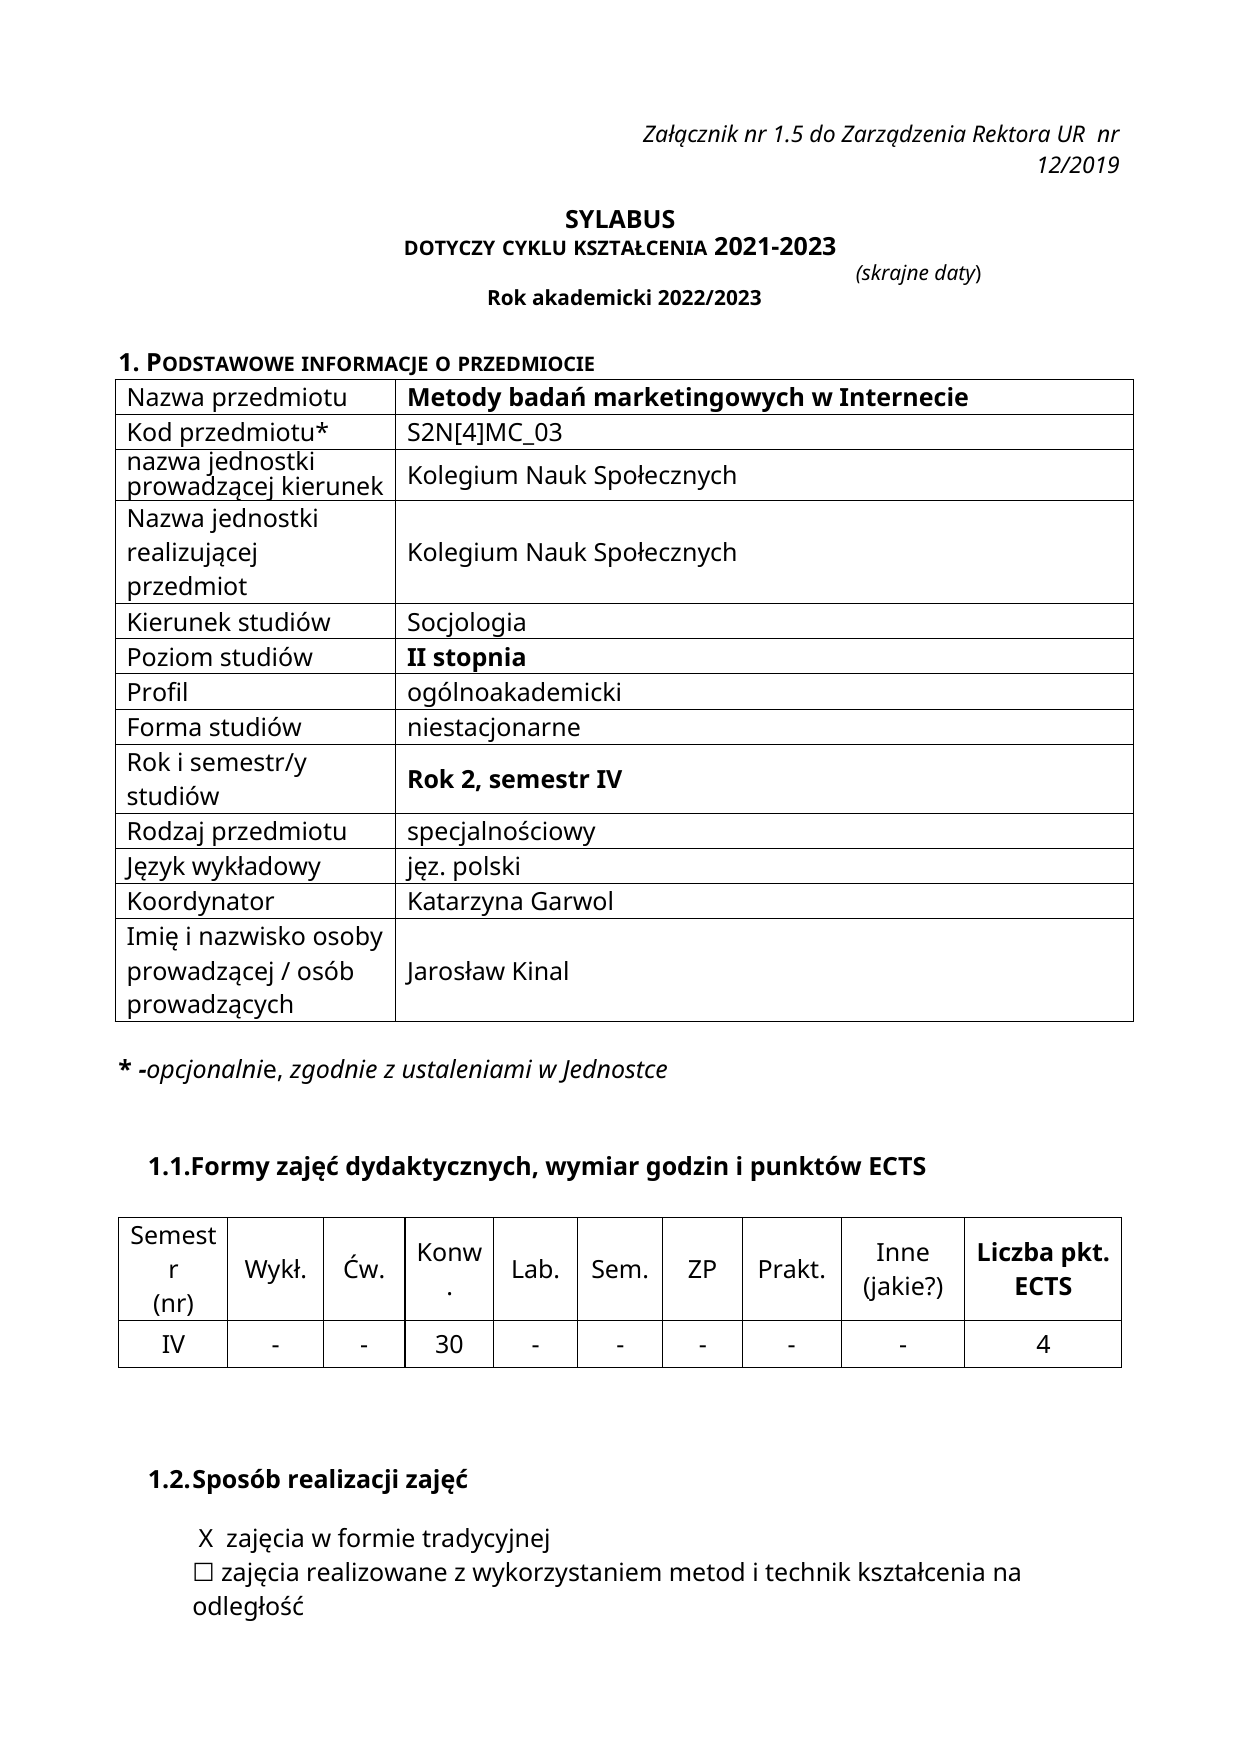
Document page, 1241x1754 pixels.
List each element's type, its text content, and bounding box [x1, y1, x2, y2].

text 1.2. Sposób realizacji zajęć [148, 1461, 1122, 1496]
text 1.1.Formy zajęć dydaktycznych, wymiar godzin i punktów ECTS [148, 1149, 1122, 1183]
table_cell Profil [116, 674, 395, 708]
text * -opcjonalnie, zgodnie z ustaleniami w Jednostce [118, 1051, 1122, 1086]
table_header Wykł. [228, 1218, 323, 1320]
table_cell nazwa jednostki prowadzącej kierunek [116, 450, 395, 500]
text (skrajne daty) [118, 261, 1122, 286]
table_cell ogólnoakademicki [396, 674, 1133, 708]
table_cell Kolegium Nauk Społecznych [396, 501, 1133, 603]
table_header Konw. [406, 1218, 493, 1320]
table_cell Kolegium Nauk Społecznych [396, 450, 1133, 500]
table_cell specjalnościowy [396, 814, 1133, 848]
text ☐ zajęcia realizowane z wykorzystaniem metod i technik kształcenia na odległość [192, 1554, 1122, 1623]
table_header Metody badań marketingowych w Internecie [396, 380, 1133, 414]
table_cell Rok 2, semestr IV [396, 745, 1133, 813]
table_cell Poziom studiów [116, 639, 395, 673]
table_cell Koordynator [116, 884, 395, 918]
table_cell - [743, 1321, 841, 1367]
table_cell - [494, 1321, 577, 1367]
text Załącznik nr 1.5 do Zarządzenia Rektora UR nr 12/2019 [118, 118, 1122, 181]
table_cell Język wykładowy [116, 849, 395, 883]
table_cell - [324, 1321, 404, 1367]
table_cell Rodzaj przedmiotu [116, 814, 395, 848]
table_header Sem. [578, 1218, 662, 1320]
table_cell Socjologia [396, 604, 1133, 638]
table_header Ćw. [324, 1218, 404, 1320]
table_cell Jarosław Kinal [396, 919, 1133, 1021]
table_header Prakt. [743, 1218, 841, 1320]
table_header Lab. [494, 1218, 577, 1320]
table_cell Kod przedmiotu* [116, 415, 395, 449]
table_cell - [663, 1321, 742, 1367]
table_header Nazwa przedmiotu [116, 380, 395, 414]
text X zajęcia w formie tradycyjnej [192, 1521, 1122, 1554]
table_cell Katarzyna Garwol [396, 884, 1133, 918]
text SYLABUS [118, 201, 1122, 236]
table_cell II stopnia [396, 639, 1133, 673]
table_cell - [228, 1321, 323, 1367]
table_cell Nazwa jednostki realizującej przedmiot [116, 501, 395, 603]
table_cell niestacjonarne [396, 710, 1133, 743]
table_cell Forma studiów [116, 710, 395, 743]
table_header Liczba pkt. ECTS [965, 1218, 1121, 1320]
table_cell S2N[4]MC_03 [396, 415, 1133, 449]
text dotyczy cyklu kształcenia 2021-2023 [118, 236, 1122, 261]
table_header Inne (jakie?) [842, 1218, 964, 1320]
table_cell - [578, 1321, 662, 1367]
table_cell Kierunek studiów [116, 604, 395, 638]
table_cell jęz. polski [396, 849, 1133, 883]
table_header ZP [663, 1218, 742, 1320]
table_cell Rok i semestr/y studiów [116, 745, 395, 813]
table_cell 4 [965, 1321, 1121, 1367]
text 1. Podstawowe informacje o przedmiocie [118, 344, 1122, 379]
table_cell Imię i nazwisko osoby prowadzącej / osób prowadzących [116, 919, 395, 1021]
table_cell - [842, 1321, 964, 1367]
text Rok akademicki 2022/2023 [118, 286, 1122, 311]
table_header Semestr (nr) [119, 1218, 227, 1320]
table_cell IV [119, 1321, 227, 1367]
table_cell 30 [406, 1321, 493, 1367]
